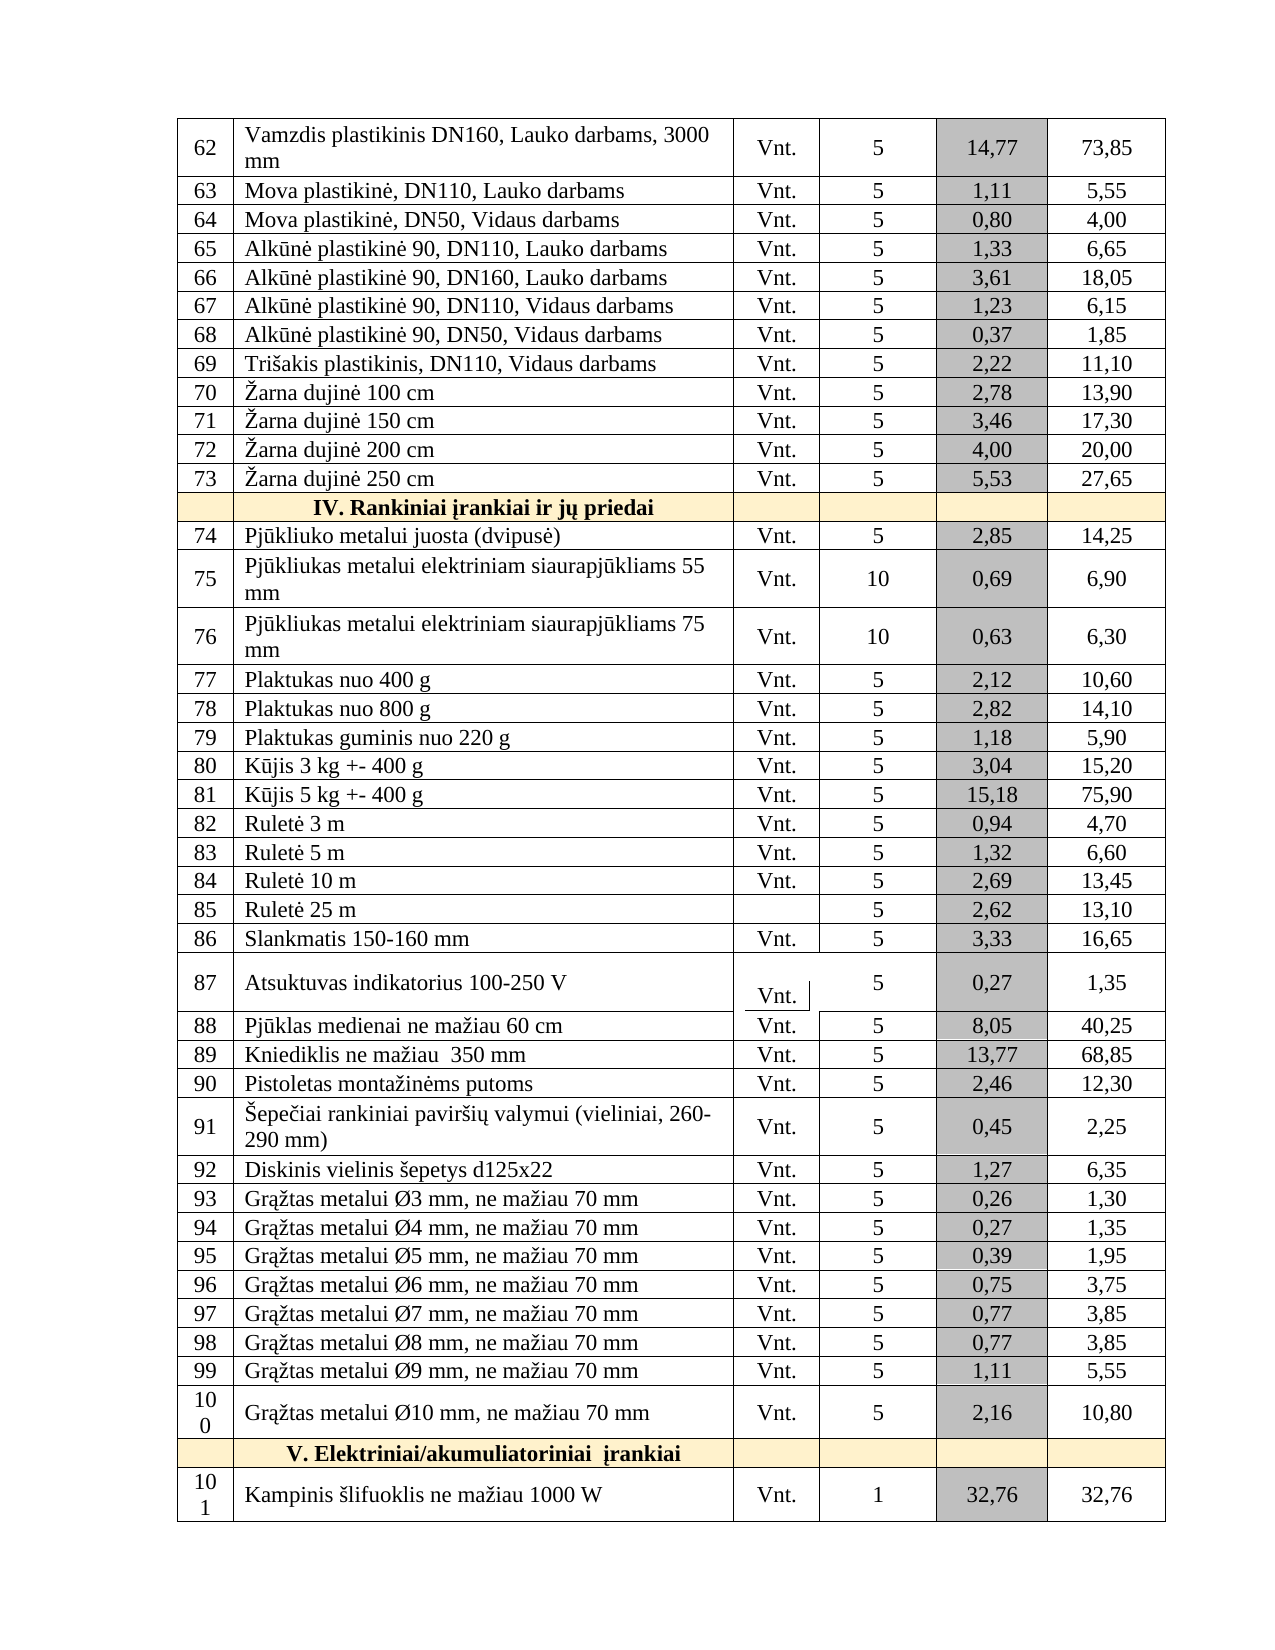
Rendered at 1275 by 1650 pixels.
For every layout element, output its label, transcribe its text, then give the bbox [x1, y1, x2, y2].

table_cell 83 [178, 838, 233, 866]
table_cell 2,69 [937, 867, 1047, 894]
table_cell 1,30 [1048, 1184, 1165, 1212]
table_cell Vnt. [734, 924, 819, 952]
table_cell 87 [178, 953, 233, 1011]
table_cell 94 [178, 1213, 233, 1241]
table_cell 5 [820, 119, 936, 176]
table_cell 6,30 [1048, 608, 1165, 664]
table_cell Vnt. [734, 1041, 819, 1068]
table_cell 1,27 [937, 1156, 1047, 1183]
table_cell 15,20 [1048, 752, 1165, 779]
table_cell Kniediklis ne mažiau 350 mm [234, 1041, 733, 1068]
table_cell 5 [820, 723, 936, 751]
table_cell Pjūkliukas metalui elektriniam siaurapjūkliams 75 mm [234, 608, 733, 664]
table_cell 78 [178, 694, 233, 722]
table_cell 17,30 [1048, 407, 1165, 434]
table_cell Vnt. [734, 1011, 819, 1039]
table_cell Vnt. [734, 809, 819, 837]
table_cell Pistoletas montažinėms putoms [234, 1069, 733, 1097]
table_cell 99 [178, 1357, 233, 1384]
table_cell 64 [178, 205, 233, 233]
table_cell Diskinis vielinis šepetys d125x22 [234, 1156, 733, 1183]
table_cell 1,85 [1048, 320, 1165, 348]
table_cell 86 [178, 924, 233, 952]
table_cell 1,35 [1048, 1213, 1165, 1241]
table_cell 81 [178, 780, 233, 808]
table_cell Vnt. [734, 780, 819, 808]
table_cell 5 [820, 1098, 936, 1154]
table_cell Vamzdis plastikinis DN160, Lauko darbams, 3000 mm [234, 119, 733, 176]
table_cell Pjūklas medienai ne mažiau 60 cm [234, 1012, 733, 1039]
table_cell 20,00 [1048, 435, 1165, 463]
table_cell 5 [820, 464, 936, 492]
table_cell 13,45 [1048, 867, 1165, 894]
table_cell Vnt. [734, 378, 819, 406]
table_cell 1,33 [937, 234, 1047, 262]
table_cell 4,70 [1048, 809, 1165, 837]
table_cell Vnt. [734, 1156, 819, 1183]
table_cell [1048, 1439, 1165, 1467]
table_cell 5 [820, 1242, 936, 1269]
table_cell 27,65 [1048, 464, 1165, 492]
table_cell 0,75 [937, 1271, 1047, 1298]
table_cell 2,22 [937, 349, 1047, 377]
table_cell Vnt. [734, 1328, 819, 1356]
table_cell 100 [178, 1386, 233, 1438]
table_cell Vnt. [734, 407, 819, 434]
table_cell 65 [178, 234, 233, 262]
table_cell Plaktukas guminis nuo 220 g [234, 723, 733, 751]
table_cell 16,65 [1048, 924, 1165, 952]
table_cell 0,27 [937, 953, 1047, 1011]
table_cell Grąžtas metalui Ø9 mm, ne mažiau 70 mm [234, 1357, 733, 1384]
table_cell 2,85 [937, 522, 1047, 549]
table_cell 5 [820, 838, 936, 866]
table_cell 6,60 [1048, 838, 1165, 866]
table_cell 88 [178, 1012, 233, 1039]
table_cell 2,46 [937, 1069, 1047, 1097]
table_cell Vnt. [734, 1242, 819, 1269]
table_cell 5 [819, 953, 936, 1011]
table_cell 63 [178, 177, 233, 204]
table_cell Vnt. [734, 292, 819, 319]
table_cell Vnt. [734, 119, 819, 176]
table_cell Grąžtas metalui Ø5 mm, ne mažiau 70 mm [234, 1242, 733, 1269]
table_cell Vnt. [734, 435, 819, 463]
table_cell 66 [178, 263, 233, 291]
table_cell 5 [820, 292, 936, 319]
table_cell 5 [820, 1213, 936, 1241]
table_cell 10 [820, 608, 936, 664]
table_cell 4,00 [1048, 205, 1165, 233]
table_cell 14,25 [1048, 522, 1165, 549]
table_cell Mova plastikinė, DN50, Vidaus darbams [234, 205, 733, 233]
table_cell Vnt. [734, 867, 819, 894]
table_cell 82 [178, 809, 233, 837]
table_cell 5 [820, 320, 936, 348]
table_cell 13,77 [937, 1041, 1047, 1068]
table_cell Vnt. [734, 550, 819, 607]
table_cell 5 [820, 349, 936, 377]
table_cell 12,30 [1048, 1069, 1165, 1097]
table_cell [820, 493, 936, 521]
table_cell 75,90 [1048, 780, 1165, 808]
table_cell Mova plastikinė, DN110, Lauko darbams [234, 177, 733, 204]
table_cell 5 [820, 895, 936, 923]
table_cell 0,45 [937, 1098, 1047, 1154]
table_cell 72 [178, 435, 233, 463]
table_cell Trišakis plastikinis, DN110, Vidaus darbams [234, 349, 733, 377]
table_cell 98 [178, 1328, 233, 1356]
table_cell 73,85 [1048, 119, 1165, 176]
table_cell 71 [178, 407, 233, 434]
table_cell 5 [820, 924, 936, 952]
table_cell 5 [820, 205, 936, 233]
table_cell 5 [820, 1271, 936, 1298]
table_cell [1048, 493, 1165, 521]
table_cell 96 [178, 1271, 233, 1298]
table_cell [820, 1439, 936, 1467]
table_cell 5,55 [1048, 1357, 1165, 1384]
table_cell Grąžtas metalui Ø3 mm, ne mažiau 70 mm [234, 1184, 733, 1212]
table_cell 10,60 [1048, 665, 1165, 693]
table_cell 5 [820, 1012, 936, 1039]
table_cell Atsuktuvas indikatorius 100-250 V [234, 953, 733, 1011]
table_cell Slankmatis 150-160 mm [234, 924, 733, 952]
table_cell 5 [820, 1156, 936, 1183]
table_cell Grąžtas metalui Ø7 mm, ne mažiau 70 mm [234, 1299, 733, 1327]
table_cell 3,04 [937, 752, 1047, 779]
table_cell 69 [178, 349, 233, 377]
table_cell Alkūnė plastikinė 90, DN110, Lauko darbams [234, 234, 733, 262]
table_cell 0,26 [937, 1184, 1047, 1212]
table_cell 10,80 [1048, 1386, 1165, 1438]
table_cell 77 [178, 665, 233, 693]
table_cell V. Elektriniai/akumuliatoriniai įrankiai [234, 1439, 733, 1467]
table_cell Grąžtas metalui Ø10 mm, ne mažiau 70 mm [234, 1386, 733, 1438]
table_cell 5 [820, 1386, 936, 1438]
table_cell Grąžtas metalui Ø6 mm, ne mažiau 70 mm [234, 1271, 733, 1298]
table_cell 74 [178, 522, 233, 549]
table_cell Pjūkliukas metalui elektriniam siaurapjūkliams 55 mm [234, 550, 733, 607]
table_cell 5 [820, 1328, 936, 1356]
table_cell Pjūkliuko metalui juosta (dvipusė) [234, 522, 733, 549]
table_cell 2,82 [937, 694, 1047, 722]
table_cell 14,10 [1048, 694, 1165, 722]
table_cell [937, 493, 1047, 521]
table_cell 5 [820, 177, 936, 204]
table_cell [734, 953, 819, 1011]
table_cell Vnt. [734, 1271, 819, 1298]
table_cell 5 [820, 435, 936, 463]
table_cell Vnt. [734, 694, 819, 722]
table_cell Vnt. [734, 1386, 819, 1438]
table_cell 3,75 [1048, 1271, 1165, 1298]
table_cell 5 [820, 809, 936, 837]
table_cell 2,78 [937, 378, 1047, 406]
table_cell Plaktukas nuo 400 g [234, 665, 733, 693]
table_cell 0,63 [937, 608, 1047, 664]
table_cell Žarna dujinė 250 cm [234, 464, 733, 492]
table_cell 62 [178, 119, 233, 176]
table_cell 5 [820, 867, 936, 894]
table_cell 90 [178, 1069, 233, 1097]
table_cell 5 [820, 1069, 936, 1097]
table_cell 13,90 [1048, 378, 1165, 406]
table_cell 0,77 [937, 1299, 1047, 1327]
table_cell Žarna dujinė 100 cm [234, 378, 733, 406]
table_cell 2,12 [937, 665, 1047, 693]
table_cell [937, 1439, 1047, 1467]
table_cell 10 [820, 550, 936, 607]
table_cell 5 [820, 694, 936, 722]
table_cell 6,15 [1048, 292, 1165, 319]
table_cell 1,11 [937, 1357, 1047, 1384]
table_cell Vnt. [734, 608, 819, 664]
table_cell 91 [178, 1098, 233, 1154]
table_cell 5 [820, 1299, 936, 1327]
table_cell [734, 1439, 819, 1467]
table_cell Vnt. [734, 263, 819, 291]
table_cell 0,39 [937, 1242, 1047, 1269]
table_cell Vnt. [734, 349, 819, 377]
table_cell Vnt. [734, 1468, 819, 1521]
table_cell 84 [178, 867, 233, 894]
table_cell Vnt. [734, 1357, 819, 1384]
table_cell 67 [178, 292, 233, 319]
table_cell 4,00 [937, 435, 1047, 463]
table_cell 1,95 [1048, 1242, 1165, 1269]
table_cell Vnt. [734, 1213, 819, 1241]
table_cell 1,35 [1048, 953, 1165, 1011]
table_cell Vnt. [734, 1098, 819, 1154]
table_cell 68 [178, 320, 233, 348]
table_cell Šepečiai rankiniai paviršių valymui (vieliniai, 260-290 mm) [234, 1098, 733, 1154]
table_cell 97 [178, 1299, 233, 1327]
table_cell Ruletė 3 m [234, 809, 733, 837]
table_cell 3,46 [937, 407, 1047, 434]
table_cell IV. Rankiniai įrankiai ir jų priedai [234, 493, 733, 521]
table_cell 32,76 [937, 1468, 1047, 1521]
table_cell Vnt. [734, 752, 819, 779]
table_cell 3,33 [937, 924, 1047, 952]
table_cell Žarna dujinė 200 cm [234, 435, 733, 463]
table_cell [178, 1439, 233, 1467]
table_cell 0,69 [937, 550, 1047, 607]
table_cell 0,94 [937, 809, 1047, 837]
table_cell Alkūnė plastikinė 90, DN50, Vidaus darbams [234, 320, 733, 348]
table_cell 40,25 [1048, 1012, 1165, 1039]
table_cell 2,25 [1048, 1098, 1165, 1154]
table_cell Žarna dujinė 150 cm [234, 407, 733, 434]
table_cell Kampinis šlifuoklis ne mažiau 1000 W [234, 1468, 733, 1521]
table_cell 0,27 [937, 1213, 1047, 1241]
table_cell Ruletė 10 m [234, 867, 733, 894]
table_cell 70 [178, 378, 233, 406]
table_cell 0,77 [937, 1328, 1047, 1356]
table_cell 68,85 [1048, 1041, 1165, 1068]
table_cell [178, 493, 233, 521]
table_cell Vnt. [734, 723, 819, 751]
table_cell 1,23 [937, 292, 1047, 319]
table_cell Vnt. [734, 1069, 819, 1097]
table_cell Vnt. [734, 838, 819, 866]
table_cell 1,32 [937, 838, 1047, 866]
table_cell 6,90 [1048, 550, 1165, 607]
table_cell Vnt. [734, 1299, 819, 1327]
table_cell 3,61 [937, 263, 1047, 291]
table_cell 85 [178, 895, 233, 923]
table_cell Kūjis 3 kg +- 400 g [234, 752, 733, 779]
table_cell 32,76 [1048, 1468, 1165, 1521]
table_cell Vnt. [734, 205, 819, 233]
table_cell 89 [178, 1041, 233, 1068]
table_cell Vnt. [734, 177, 819, 204]
table_cell 13,10 [1048, 895, 1165, 923]
table_cell 93 [178, 1184, 233, 1212]
table_cell 3,85 [1048, 1299, 1165, 1327]
table_cell 2,16 [937, 1386, 1047, 1438]
table_cell 18,05 [1048, 263, 1165, 291]
table_cell 5 [820, 665, 936, 693]
table_cell Vnt. [734, 665, 819, 693]
table_cell 92 [178, 1156, 233, 1183]
table_cell 5,53 [937, 464, 1047, 492]
table_cell 76 [178, 608, 233, 664]
table_cell Vnt. [734, 1184, 819, 1212]
table_cell 5 [820, 234, 936, 262]
table_cell Vnt. [734, 522, 819, 549]
table_cell 5 [820, 780, 936, 808]
table_cell 5,90 [1048, 723, 1165, 751]
table_cell 80 [178, 752, 233, 779]
table_cell Grąžtas metalui Ø4 mm, ne mažiau 70 mm [234, 1213, 733, 1241]
table_cell 95 [178, 1242, 233, 1269]
table_cell 11,10 [1048, 349, 1165, 377]
table_cell 5 [820, 1041, 936, 1068]
table_cell Vnt. [734, 320, 819, 348]
table_cell 5,55 [1048, 177, 1165, 204]
table_cell 0,37 [937, 320, 1047, 348]
table_cell 6,65 [1048, 234, 1165, 262]
table_cell [734, 895, 819, 923]
table_cell Ruletė 5 m [234, 838, 733, 866]
table_cell 14,77 [937, 119, 1047, 176]
table_cell 5 [820, 378, 936, 406]
table_cell Kūjis 5 kg +- 400 g [234, 780, 733, 808]
table_cell 79 [178, 723, 233, 751]
table_cell 5 [820, 522, 936, 549]
table_cell 3,85 [1048, 1328, 1165, 1356]
table_cell Ruletė 25 m [234, 895, 733, 923]
table_cell Alkūnė plastikinė 90, DN110, Vidaus darbams [234, 292, 733, 319]
table_cell 2,62 [937, 895, 1047, 923]
table_cell Plaktukas nuo 800 g [234, 694, 733, 722]
table_cell 73 [178, 464, 233, 492]
table_cell Grąžtas metalui Ø8 mm, ne mažiau 70 mm [234, 1328, 733, 1356]
table_cell 5 [820, 1357, 936, 1384]
table_cell 5 [820, 407, 936, 434]
table_cell Alkūnė plastikinė 90, DN160, Lauko darbams [234, 263, 733, 291]
table_cell 0,80 [937, 205, 1047, 233]
table_cell 5 [820, 752, 936, 779]
table_cell 15,18 [937, 780, 1047, 808]
table_cell 101 [178, 1468, 233, 1521]
table_cell 8,05 [937, 1012, 1047, 1039]
table_cell 1,11 [937, 177, 1047, 204]
table_cell 5 [820, 1184, 936, 1212]
table_cell 75 [178, 550, 233, 607]
table_cell 6,35 [1048, 1156, 1165, 1183]
table_cell 1 [820, 1468, 936, 1521]
table_cell 1,18 [937, 723, 1047, 751]
table_cell [734, 493, 819, 521]
table_cell Vnt. [734, 464, 819, 492]
table_cell 5 [820, 263, 936, 291]
table_cell Vnt. [734, 234, 819, 262]
